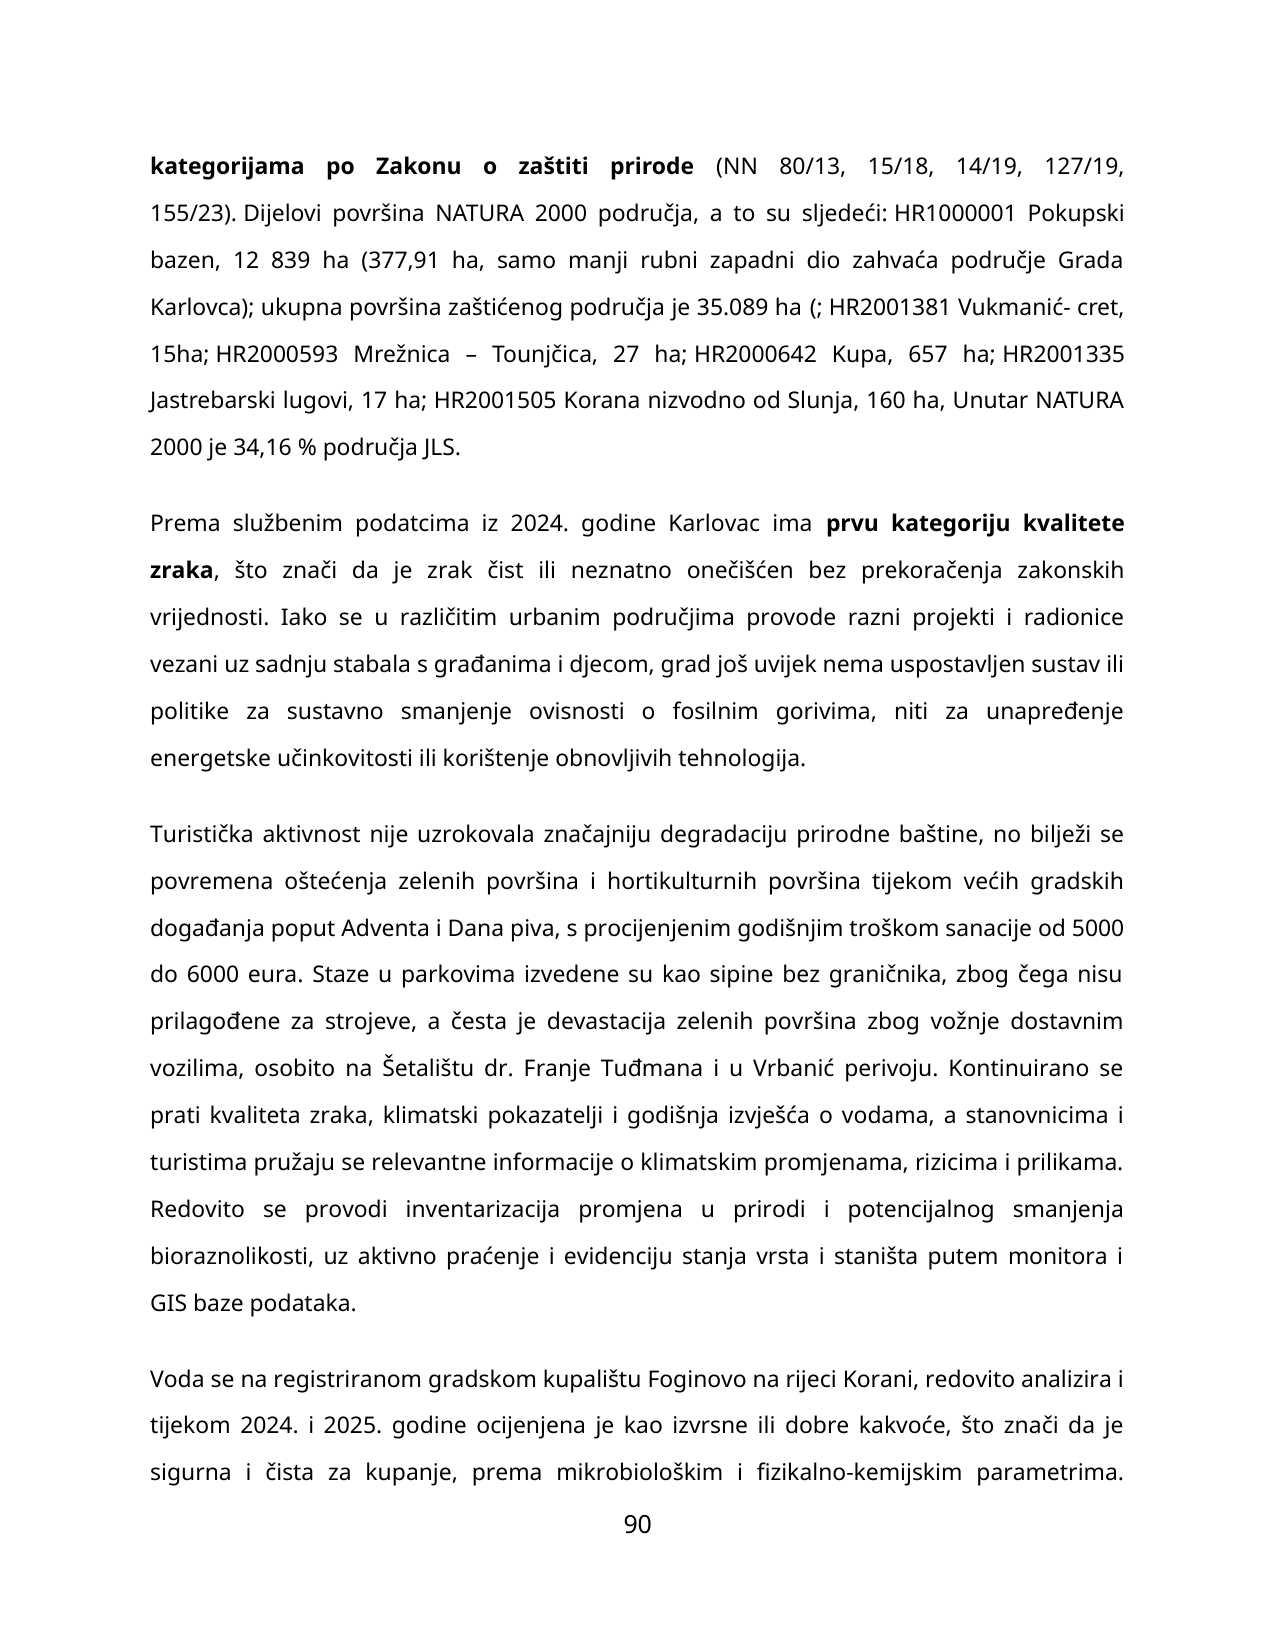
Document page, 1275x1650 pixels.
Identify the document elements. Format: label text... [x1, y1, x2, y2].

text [150, 1362, 1125, 1487]
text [150, 150, 1125, 462]
text Turistička aktivnost nije uzrokovala značajniju degradaciju prirodne baštine, no bilježi se povremena oštećenja zelenih površina i hortikulturnih površina tijekom većih gradskih događanja poput Adventa i Dana piva, s procijenjenim godišnjim troškom sanacije od 5000 do 6000 eura. Staze u parkovima izvedene su kao sipine bez graničnika, zbog čega nisu prilagođene za strojeve, a česta je devastacija zelenih površina zbog vožnje dostavnim vozilima, osobito na Šetalištu dr. Franje Tuđmana i u Vrbanić perivoju. Kontinuirano se prati kvaliteta zraka, klimatski pokazatelji i godišnja izvješća o vodama, a stanovnicima i turistima pružaju se relevantne informacije o klimatskim promjenama, rizicima i prilikama. Redovito se provodi inventarizacija promjena u prirodi i potencijalnog smanjenja bioraznolikosti, uz aktivno praćenje i evidenciju stanja vrsta i staništa putem monitora i GIS baze podataka. [150, 818, 1125, 1318]
text Prema službenim podatcima iz 2024. godine Karlovac ima prvu kategoriju kvalitete zraka, što znači da je zrak čist ili neznatno onečišćen bez prekoračenja zakonskih vrijednosti. Iako se u različitim urbanim područjima provode razni projekti i radionice vezani uz sadnju stabala s građanima i djecom, grad još uvijek nema uspostavljen sustav ili politike za sustavno smanjenje ovisnosti o fosilnim gorivima, niti za unapređenje energetske učinkovitosti ili korištenje obnovljivih tehnologija. [150, 507, 1125, 773]
